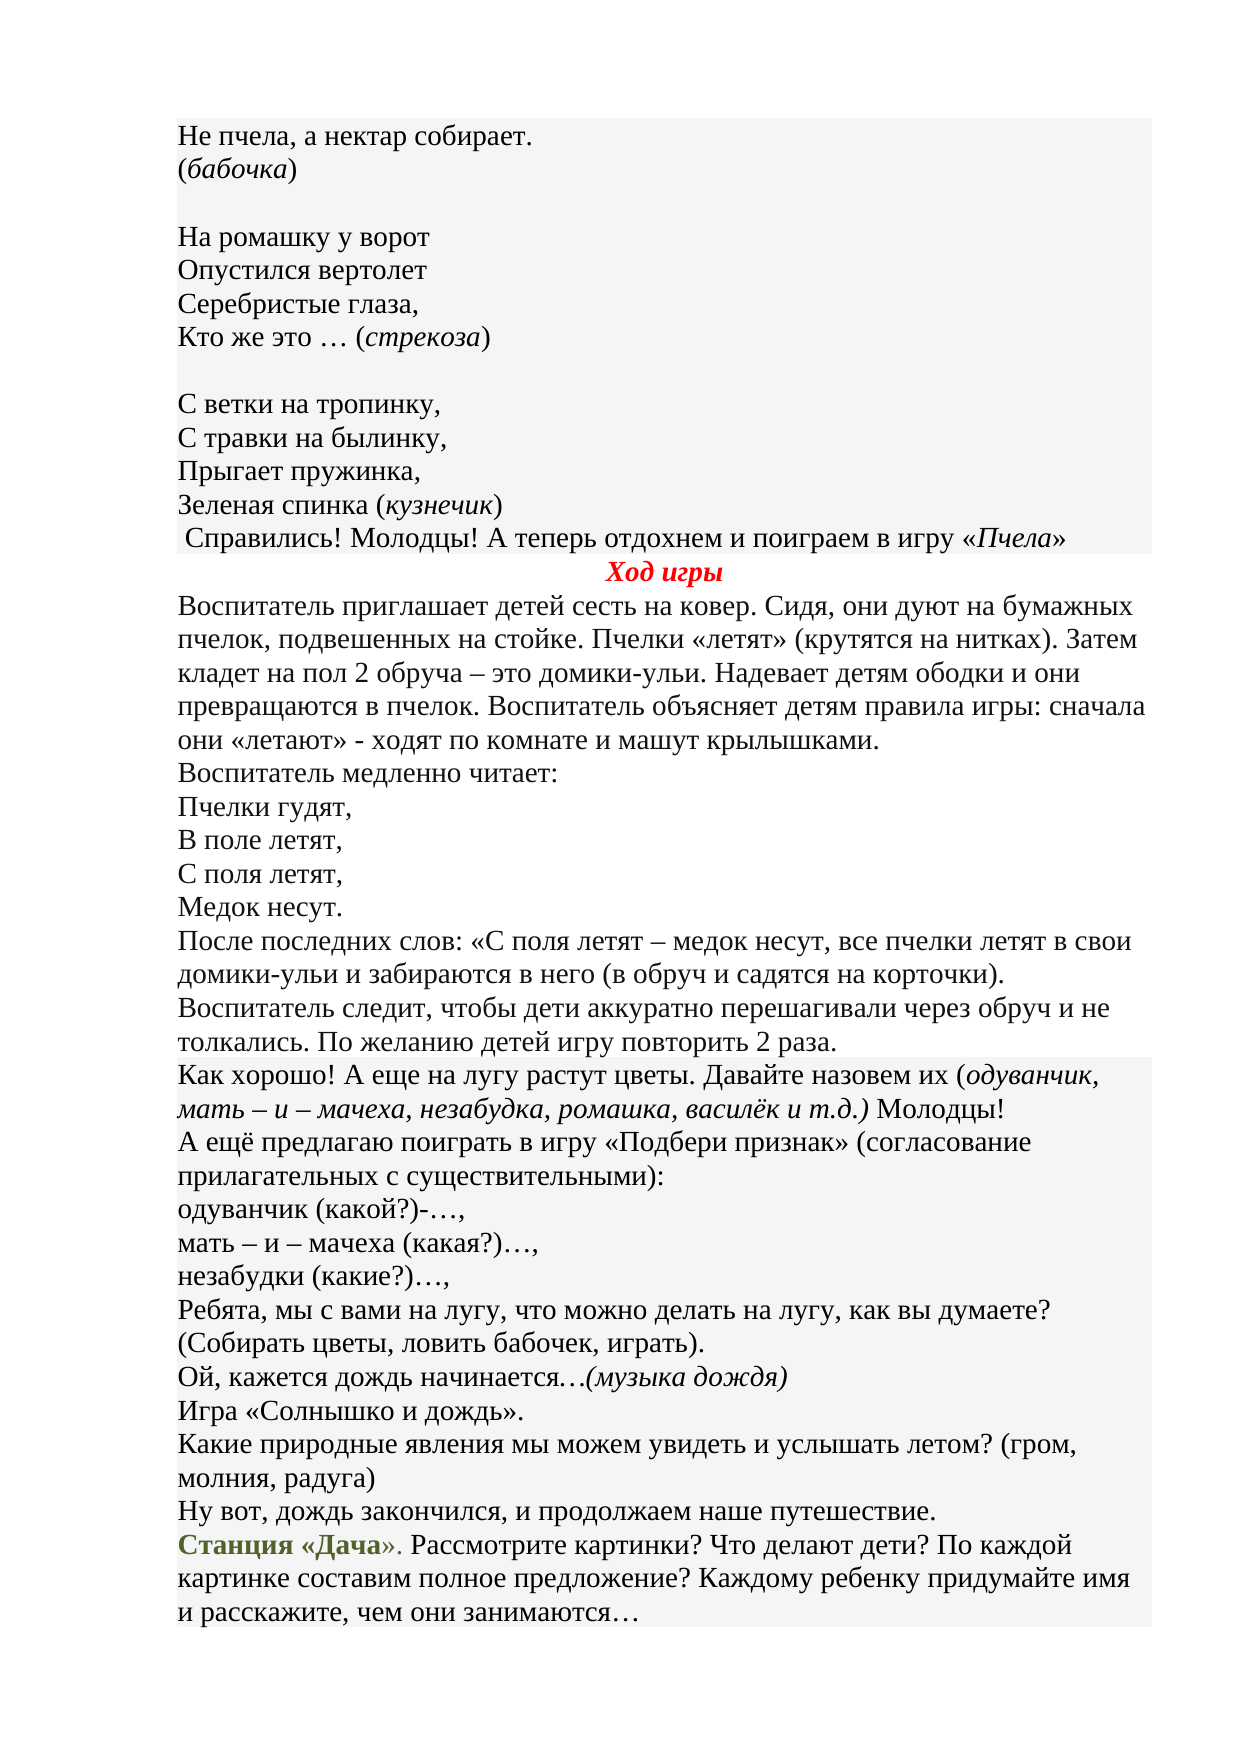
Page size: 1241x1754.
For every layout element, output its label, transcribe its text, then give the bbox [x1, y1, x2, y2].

text Зеленая спинка (кузнечик) [177, 487, 1152, 521]
text Ой, кажется дождь начинается…(музыка дождя) [177, 1359, 1152, 1393]
text Воспитатель медленно читает: [177, 755, 1152, 789]
text Опустился вертолет [177, 252, 1152, 286]
text С поля летят, [177, 856, 1152, 889]
text (бабочка) [177, 152, 1152, 185]
text Справились! Молодцы! А теперь отдохнем и поиграем в игру «Пчела» [177, 521, 1152, 554]
text С травки на былинку, [177, 420, 1152, 453]
text На ромашку у ворот [177, 219, 1152, 252]
text Не пчела, а нектар собирает. [177, 118, 1152, 152]
text Ребята, мы с вами на лугу, что можно делать на лугу, как вы думаете? (Собирать цветы, ловить бабочек, играть). [177, 1292, 1152, 1359]
text С ветки на тропинку, [177, 386, 1152, 420]
text Ну вот, дождь закончился, и продолжаем наше путешествие. [177, 1493, 1152, 1527]
text Как хорошо! А еще на лугу растут цветы. Давайте назовем их (одуванчик, мать – и – мачеха, незабудка, ромашка, василёк и т.д.) Молодцы! [177, 1057, 1152, 1124]
text В поле летят, [177, 822, 1152, 856]
text Станция «Дача». Рассмотрите картинки? Что делают дети? По каждой картинке составим полное предложение? Каждому ребенку придумайте имя и расскажите, чем они занимаются… [177, 1527, 1152, 1627]
text одуванчик (какой?)-…, [177, 1191, 1152, 1225]
text Серебристые глаза, [177, 286, 1152, 319]
text Пчелки гудят, [177, 789, 1152, 822]
text После последних слов: «С поля летят – медок несут, все пчелки летят в свои домики-ульи и забираются в него (в обруч и садятся на корточки). Воспитатель следит, чтобы дети аккуратно перешагивали через обруч и не толкались. По желанию детей игру повторить 2 раза. [177, 923, 1152, 1057]
text Какие природные явления мы можем увидеть и услышать летом? (гром, молния, радуга) [177, 1426, 1152, 1493]
text мать – и – мачеха (какая?)…, [177, 1225, 1152, 1258]
text незабудки (какие?)…, [177, 1258, 1152, 1292]
text А ещё предлагаю поиграть в игру «Подбери признак» (согласование прилагательных с существительными): [177, 1124, 1152, 1191]
text Ход игры [177, 554, 1152, 588]
text Кто же это … (стрекоза) [177, 319, 1152, 353]
text Медок несут. [177, 889, 1152, 923]
text Воспитатель приглашает детей сесть на ковер. Сидя, они дуют на бумажных пчелок, подвешенных на стойке. Пчелки «летят» (крутятся на нитках). Затем кладет на пол 2 обруча – это домики-ульи. Надевает детям ободки и они превращаются в пчелок. Воспитатель объясняет детям правила игры: сначала они «летают» - ходят по комнате и машут крылышками. [177, 588, 1152, 755]
text Игра «Солнышко и дождь». [177, 1393, 1152, 1426]
text Прыгает пружинка, [177, 453, 1152, 487]
